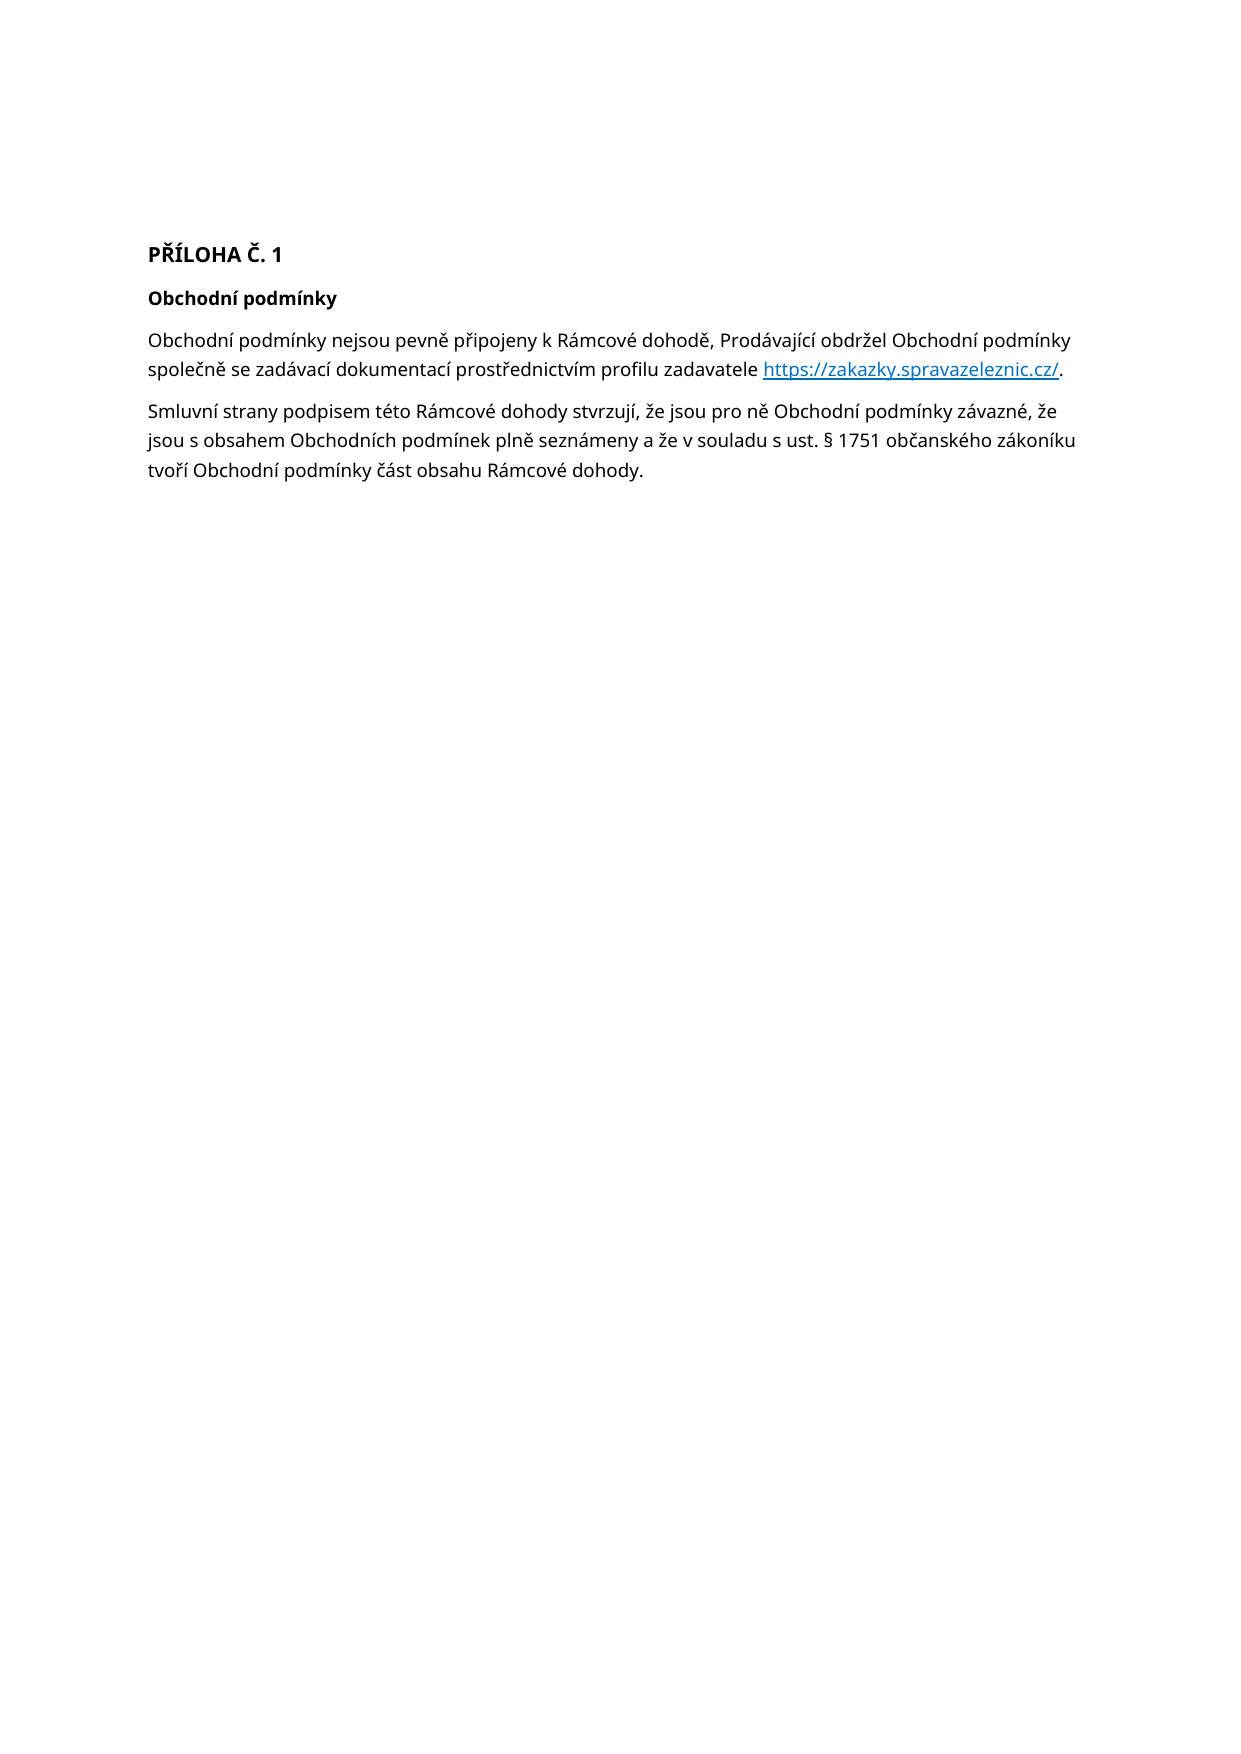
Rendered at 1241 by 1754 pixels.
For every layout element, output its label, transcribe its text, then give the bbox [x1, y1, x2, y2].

text Obchodní podmínky [148, 286, 1093, 311]
text Obchodní podmínky nejsou pevně připojeny k Rámcové dohodě, Prodávající obdržel Obchodní podmínky společně se zadávací dokumentací prostřednictvím profilu zadavatele https://zakazky.spravazeleznic.cz/. [148, 327, 1093, 382]
text Smluvní strany podpisem této Rámcové dohody stvrzují, že jsou pro ně Obchodní podmínky závazné, že jsou s obsahem Obchodních podmínek plně seznámeny a že v souladu s ust. § 1751 občanského zákoníku tvoří Obchodní podmínky část obsahu Rámcové dohody. [148, 398, 1093, 482]
text PŘÍLOHA Č. 1 [148, 241, 1093, 269]
